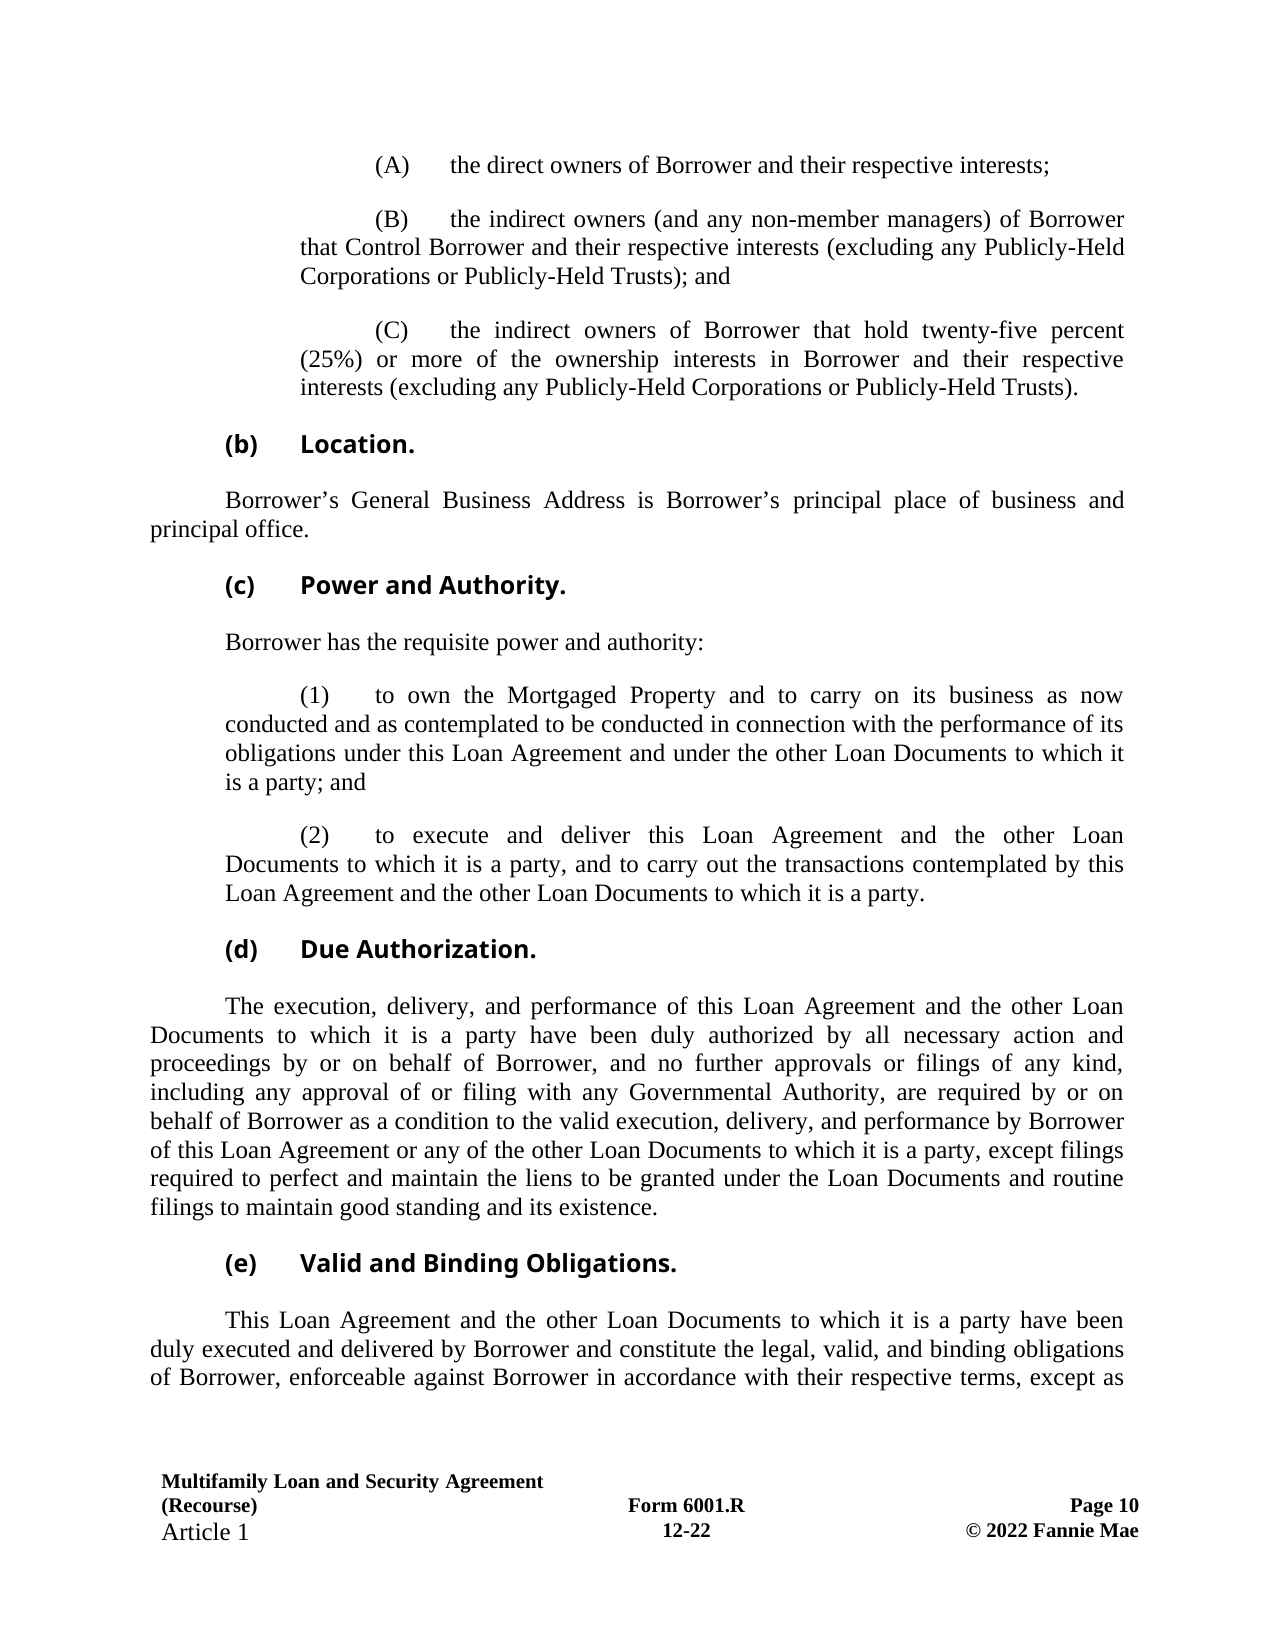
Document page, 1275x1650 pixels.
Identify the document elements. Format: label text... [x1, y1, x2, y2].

text The execution, delivery, and performance of this Loan Agreement and the other Loan Documents to which it is a party have been duly authorized by all necessary action and proceedings by or on behalf of Borrower, and no further approvals or filings of any kind, including any approval of or filing with any Governmental Authority, are required by or on behalf of Borrower as a condition to the valid execution, delivery, and performance by Borrower of this Loan Agreement or any of the other Loan Documents to which it is a party, except filings required to perfect and maintain the liens to be granted under the Loan Documents and routine filings to maintain good standing and its existence. [150, 991, 1125, 1221]
subtitle the direct owners of Borrower and their respective interests; [300, 150, 1125, 179]
subtitle the indirect owners of Borrower that hold twenty-five percent (25%) or more of the ownership interests in Borrower and their respective interests (excluding any Publicly-Held Corporations or Publicly-Held Trusts). [300, 315, 1125, 401]
text Borrower has the requisite power and authority: [150, 627, 1125, 656]
subtitle Location. [150, 426, 1125, 460]
subtitle Due Authorization. [150, 932, 1125, 966]
text Borrower’s General Business Address is Borrower’s principal place of business and principal office. [150, 485, 1125, 543]
subtitle Power and Authority. [150, 568, 1125, 602]
subtitle to own the Mortgaged Property and to carry on its business as now conducted and as contemplated to be conducted in connection with the performance of its obligations under this Loan Agreement and under the other Loan Documents to which it is a party; and [225, 681, 1125, 796]
subtitle the indirect owners (and any non-member managers) of Borrower that Control Borrower and their respective interests (excluding any Publicly-Held Corporations or Publicly-Held Trusts); and [300, 204, 1125, 290]
subtitle Valid and Binding Obligations. [150, 1246, 1125, 1280]
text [150, 1305, 1125, 1391]
subtitle to execute and deliver this Loan Agreement and the other Loan Documents to which it is a party, and to carry out the transactions contemplated by this Loan Agreement and the other Loan Documents to which it is a party. [225, 821, 1125, 907]
